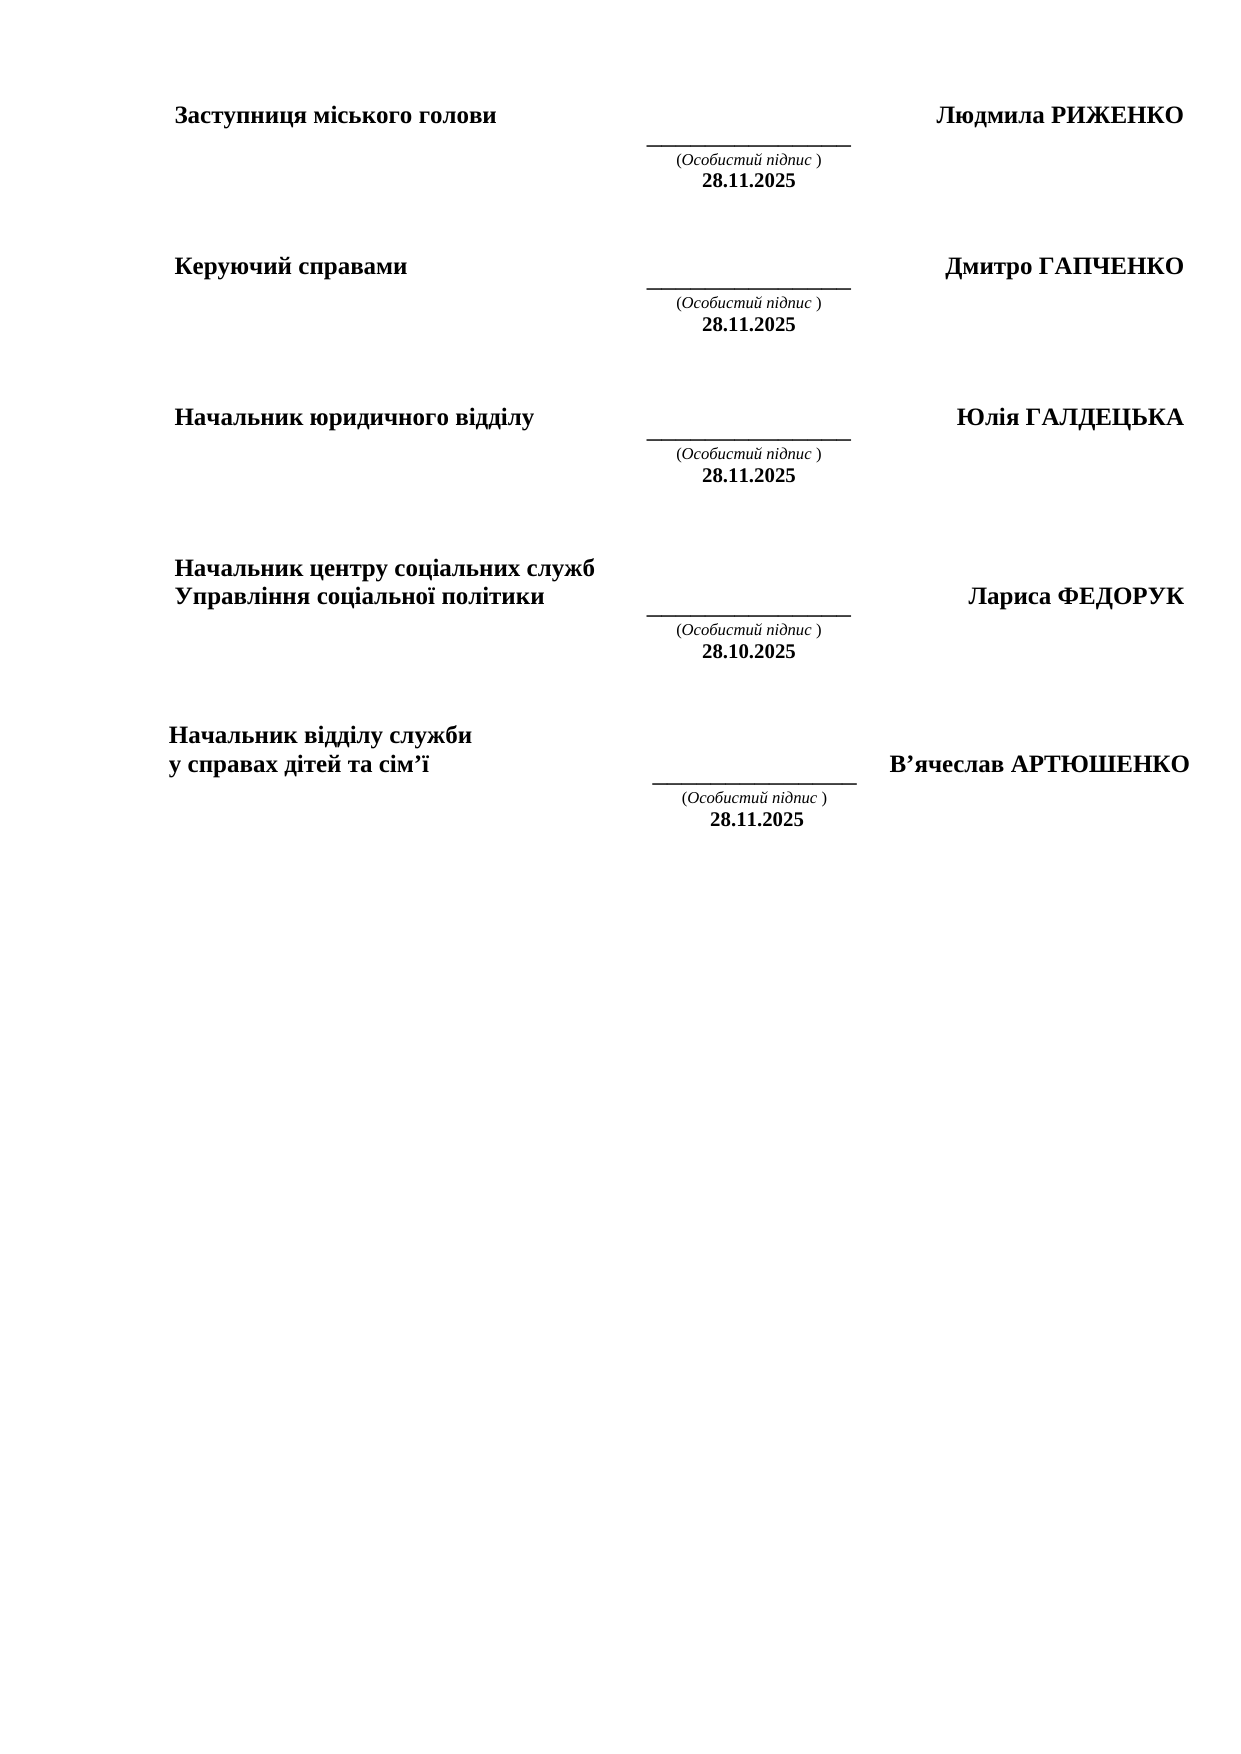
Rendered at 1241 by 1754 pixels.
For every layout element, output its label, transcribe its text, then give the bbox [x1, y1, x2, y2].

table_header ______________ (Особистий підпис ) 28.11.2025 [637, 721, 872, 888]
table_header В’ячеслав АРТЮШЕНКО [872, 721, 1201, 888]
table_cell Лариса ФЕДОРУК [866, 553, 1195, 721]
table_header Заступниця міського голови [163, 100, 631, 251]
table_cell Керуючий справами [163, 251, 631, 402]
table_cell ______________ (Особистий підпис ) 28.11.2025 [631, 402, 866, 553]
table_cell ______________ (Особистий підпис ) 28.11.2025 [631, 251, 866, 402]
table_cell Юлія ГАЛДЕЦЬКА [866, 402, 1195, 553]
table_cell Начальник центру соціальних служб Управління соціальної політики [163, 553, 631, 721]
table_cell ______________ (Особистий підпис ) 28.10.2025 [631, 553, 866, 721]
table_header Людмила РИЖЕНКО [866, 100, 1195, 251]
table_header Начальник відділу служби у справах дітей та сім’ї [158, 721, 637, 888]
table_cell Дмитро ГАПЧЕНКО [866, 251, 1195, 402]
table_cell Начальник юридичного відділу [163, 402, 631, 553]
table_header ______________ (Особистий підпис ) 28.11.2025 [631, 100, 866, 251]
